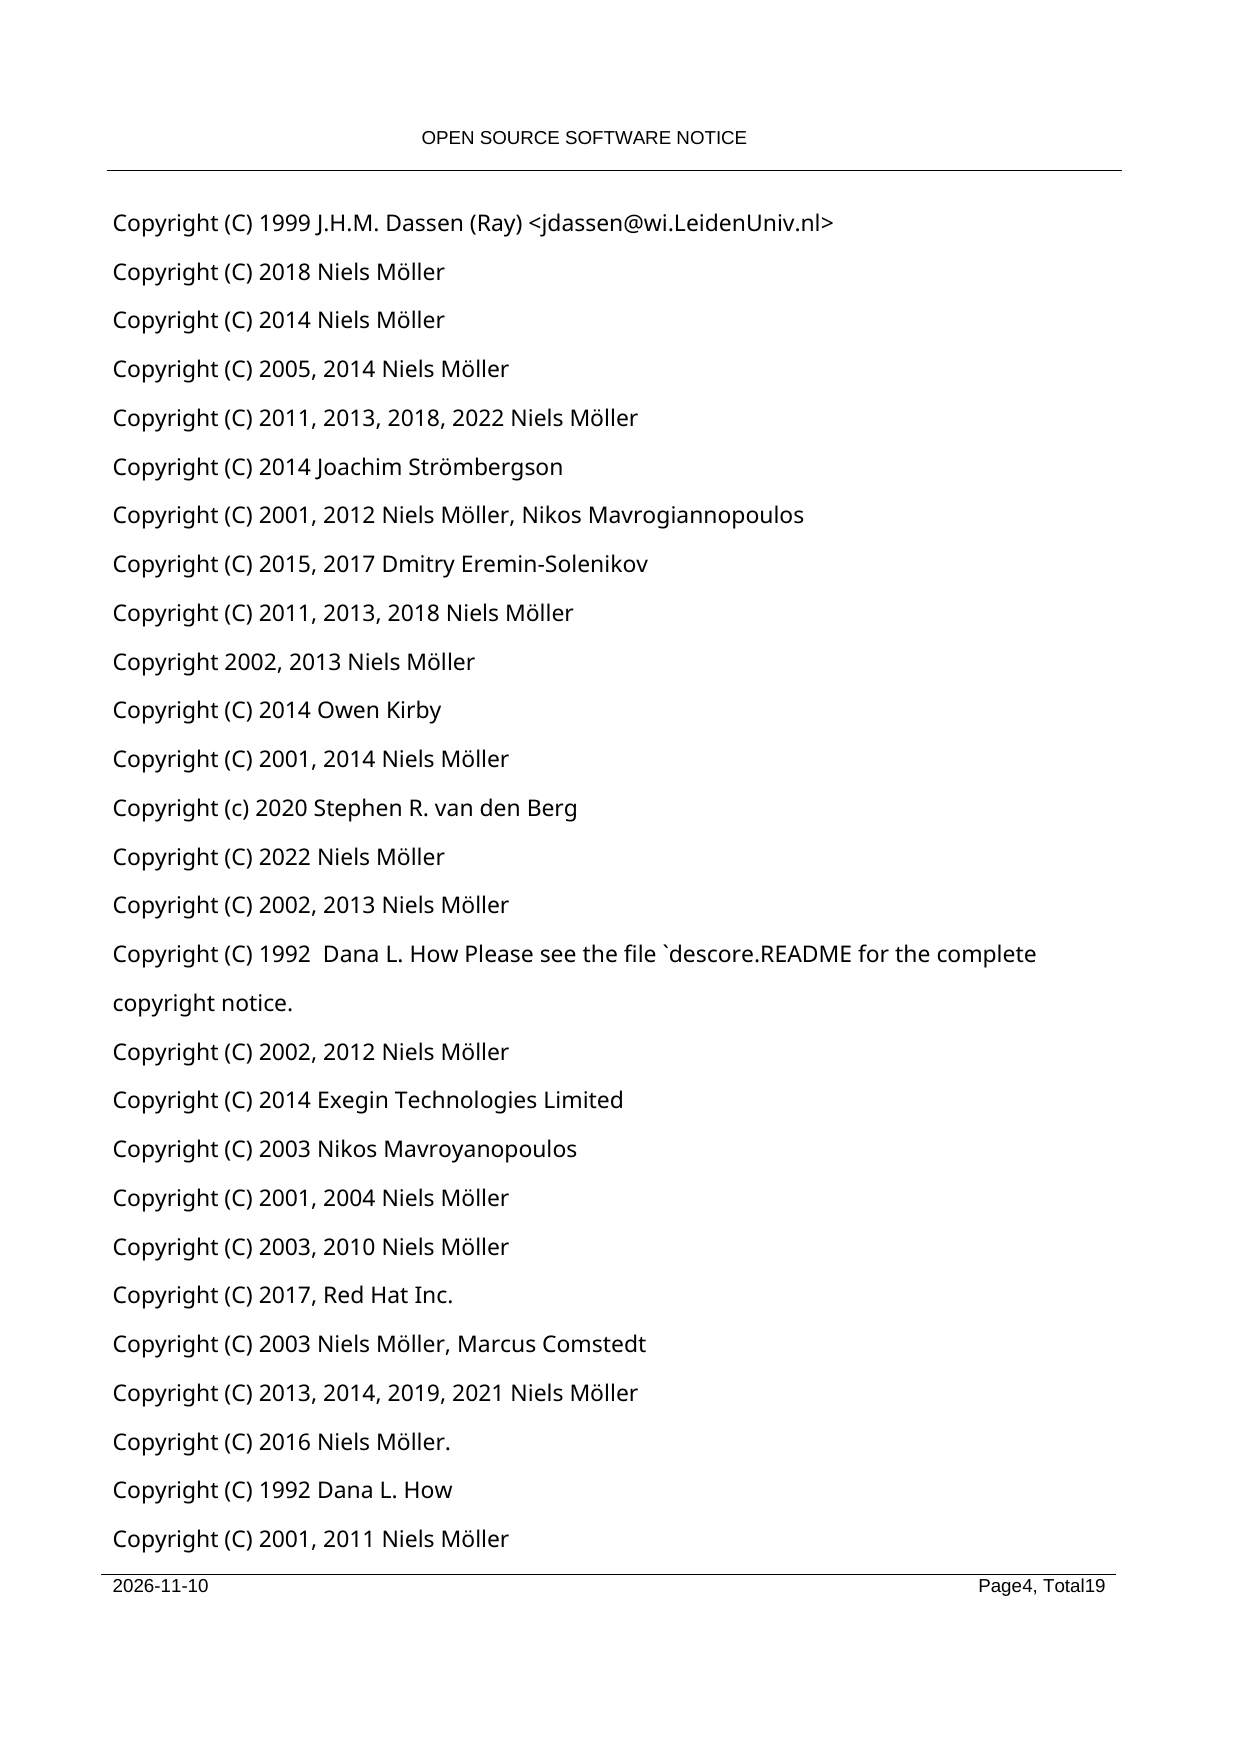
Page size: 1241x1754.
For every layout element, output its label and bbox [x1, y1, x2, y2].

text [112, 206, 1128, 1555]
